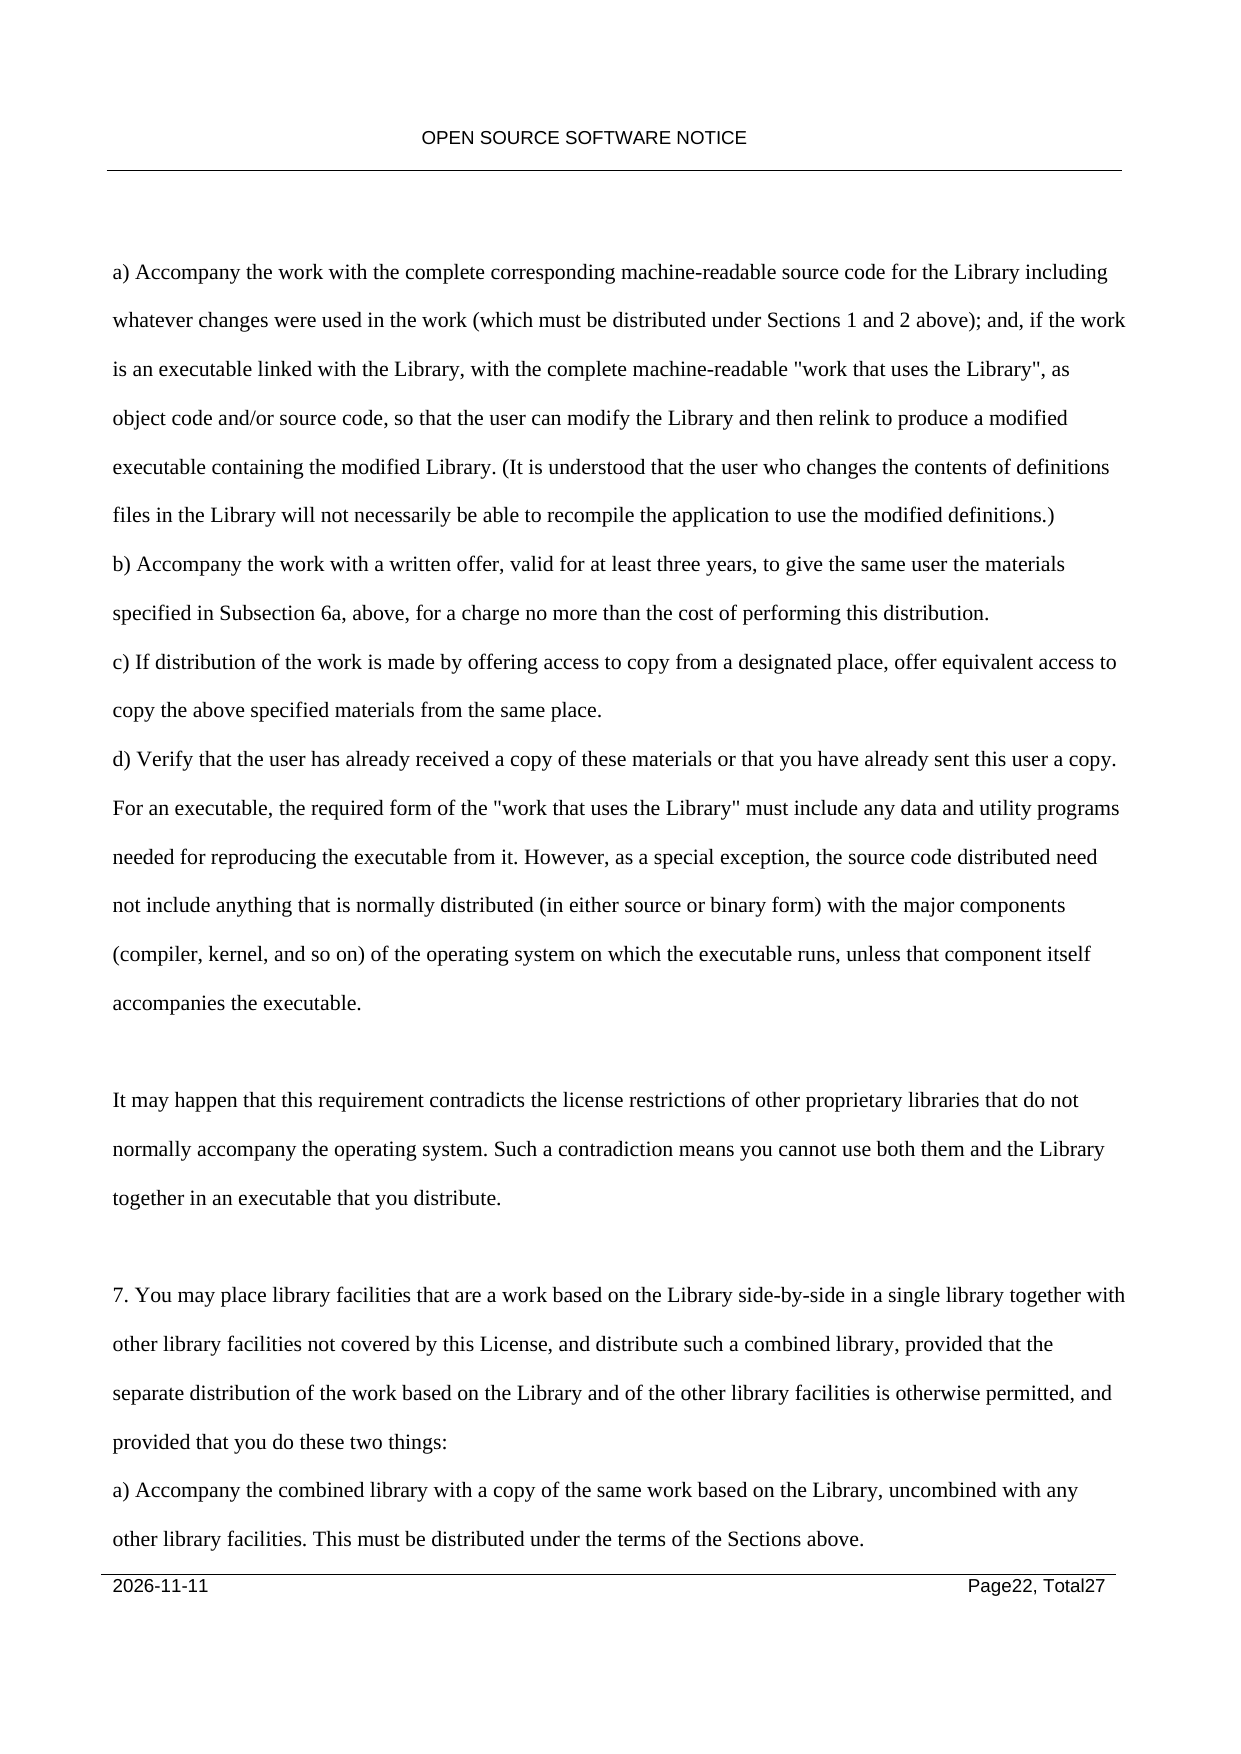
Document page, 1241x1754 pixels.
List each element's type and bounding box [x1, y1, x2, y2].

text [112, 206, 1128, 1555]
